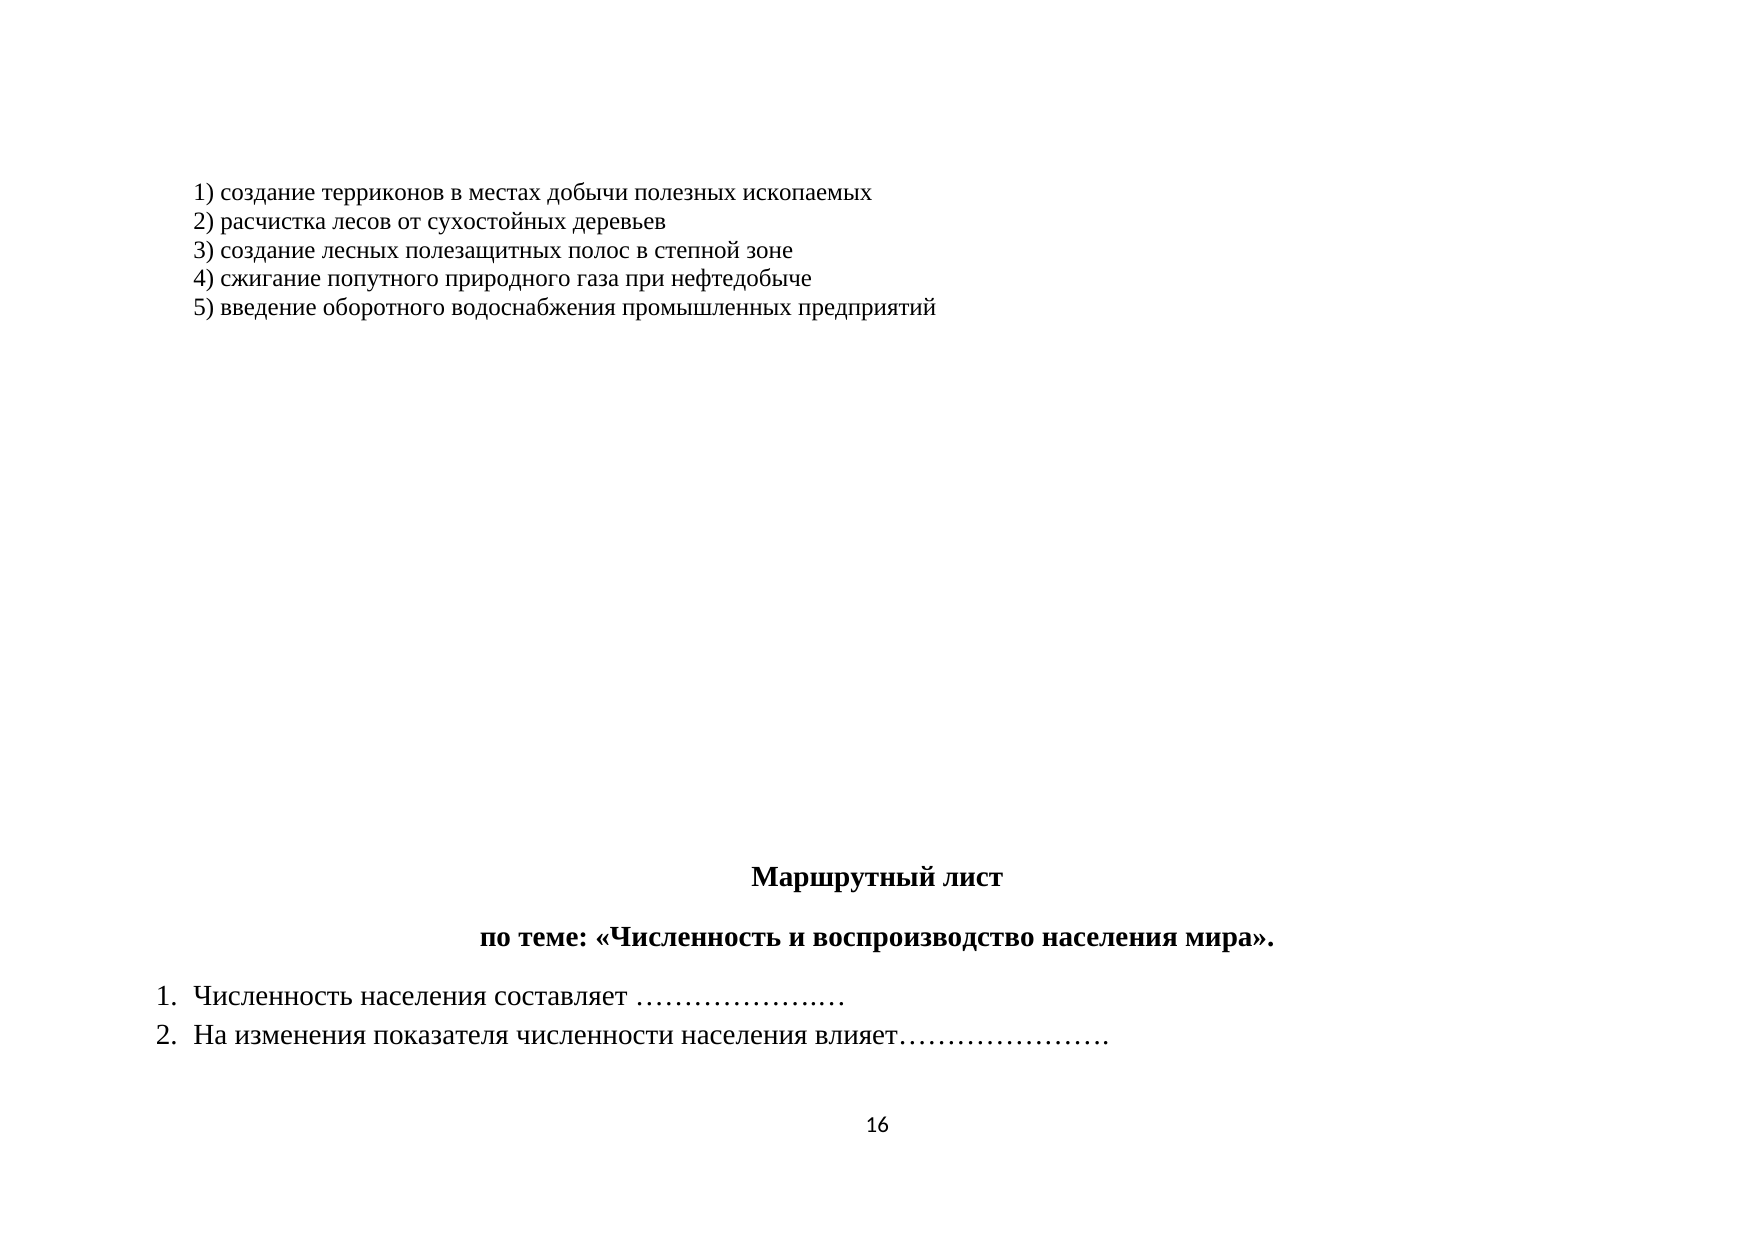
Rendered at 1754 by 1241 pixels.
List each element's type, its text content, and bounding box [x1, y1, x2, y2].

list На изменения показателя численности населения влияет…………………. [156, 1017, 1636, 1050]
text по теме: «Численность и воспроизводство населения мира». [118, 919, 1636, 952]
text 5) введение оборотного водоснабжения промышленных предприятий [193, 292, 1636, 321]
list Численность населения составляет ……………….… [156, 978, 1636, 1012]
text 3) создание лесных полезащитных полос в степной зоне [193, 235, 1636, 263]
text 1) создание терриконов в местах добычи полезных ископаемых [193, 177, 1636, 206]
text 2) расчистка лесов от сухостойных деревьев [193, 206, 1636, 235]
text 4) сжигание попутного природного газа при нефтедобыче [193, 263, 1636, 292]
text Маршрутный лист [118, 859, 1636, 893]
